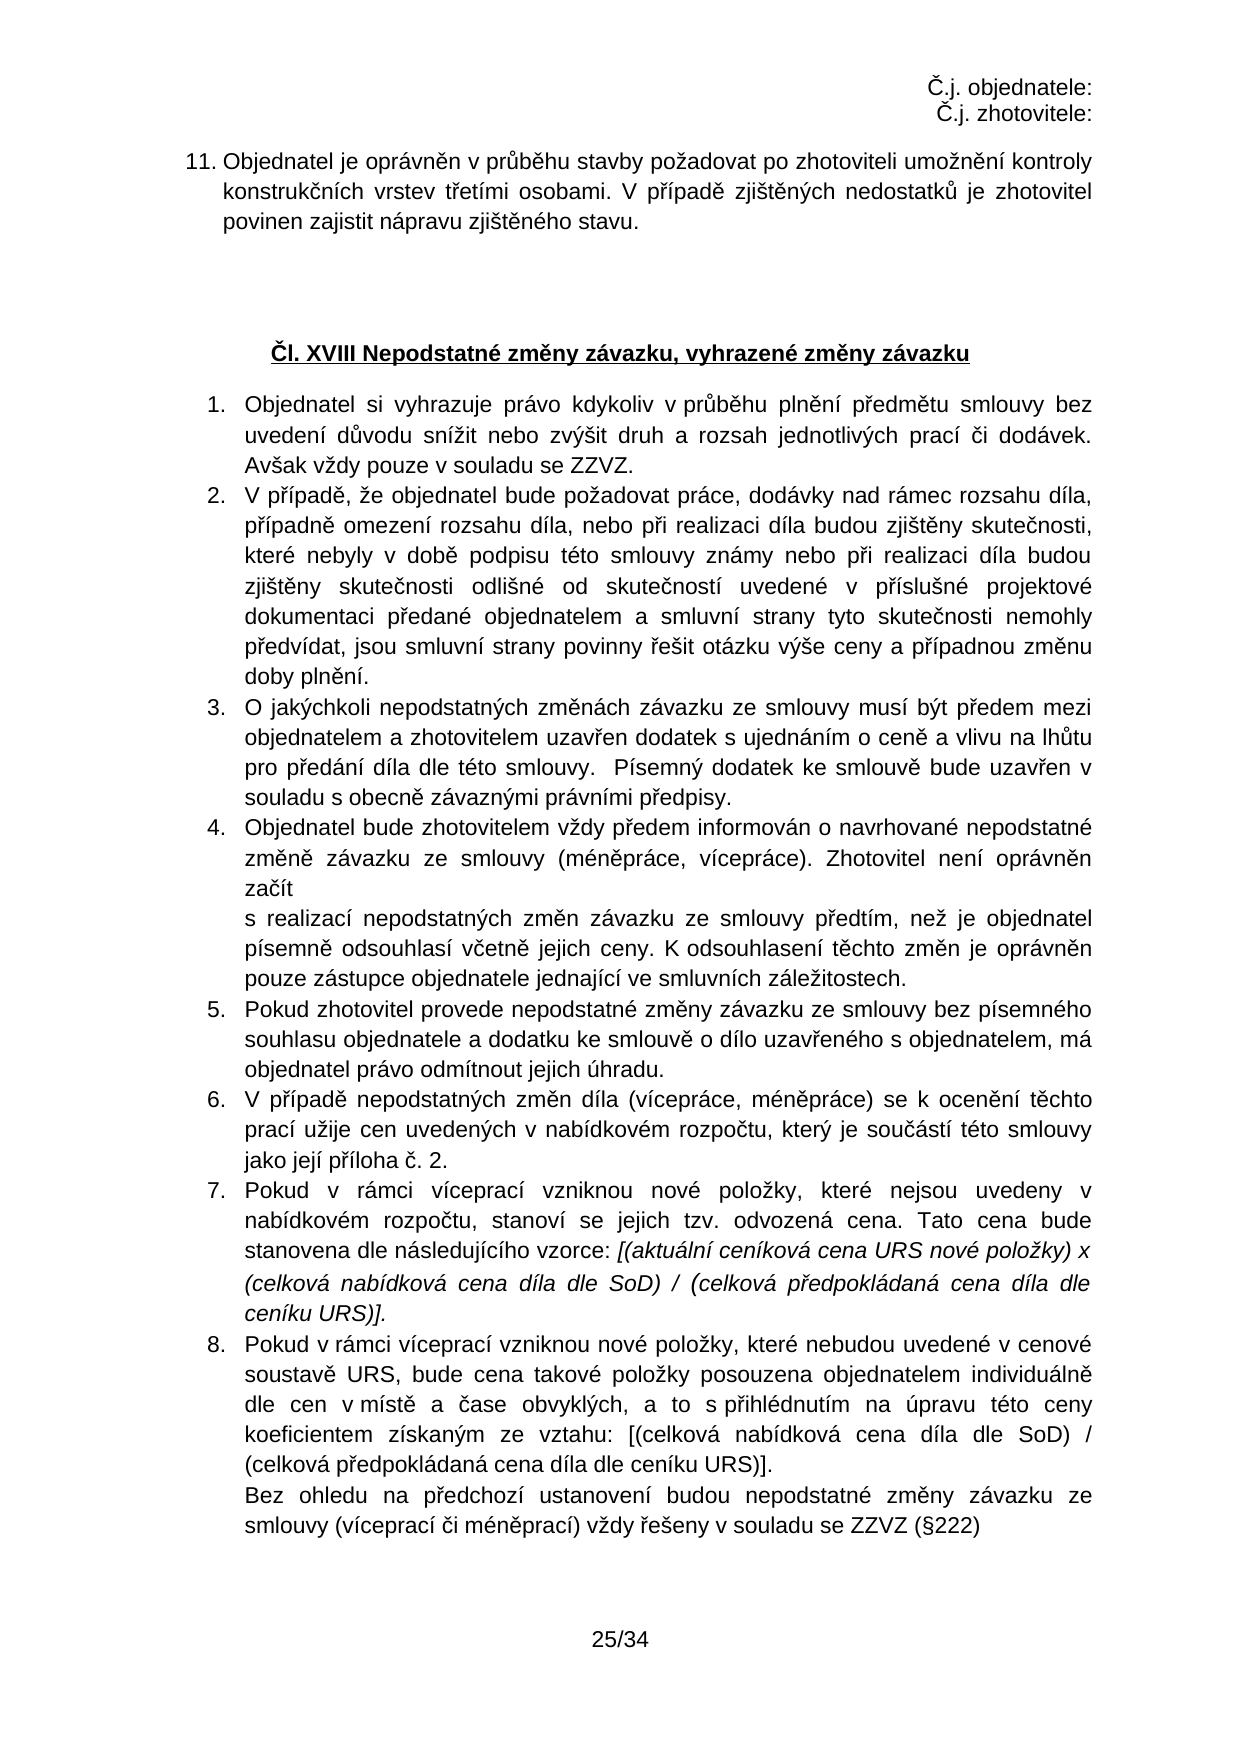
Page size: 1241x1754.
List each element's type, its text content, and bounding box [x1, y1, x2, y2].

list Objednatel je oprávněn v průběhu stavby požadovat po zhotoviteli umožnění kontroly konstrukčních vrstev třetími osobami. V případě zjištěných nedostatků je zhotovitel povinen zajistit nápravu zjištěného stavu. [185, 148, 1093, 234]
list Objednatel bude zhotovitelem vždy předem informován o navrhované nepodstatné změně závazku ze smlouvy (méněpráce, vícepráce). Zhotovitel není oprávněn začít s realizací nepodstatných změn závazku ze smlouvy předtím, než je objednatel písemně odsouhlasí včetně jejich ceny. K odsouhlasení těchto změn je oprávněn pouze zástupce objednatele jednající ve smluvních záležitostech. [207, 814, 1093, 992]
list V případě nepodstatných změn díla (vícepráce, méněpráce) se k ocenění těchto prací užije cen uvedených v nabídkovém rozpočtu, který je součástí této smlouvy jako její příloha č. 2. [207, 1086, 1093, 1173]
list V případě, že objednatel bude požadovat práce, dodávky nad rámec rozsahu díla, případně omezení rozsahu díla, nebo při realizaci díla budou zjištěny skutečnosti, které nebyly v době podpisu této smlouvy známy nebo při realizaci díla budou zjištěny skutečnosti odlišné od skutečností uvedené v příslušné projektové dokumentaci předané objednatelem a smluvní strany tyto skutečnosti nemohly předvídat, jsou smluvní strany povinny řešit otázku výše ceny a případnou změnu doby plnění. [207, 482, 1093, 689]
list O jakýchkoli nepodstatných změnách závazku ze smlouvy musí být předem mezi objednatelem a zhotovitelem uzavřen dodatek s ujednáním o ceně a vlivu na lhůtu pro předání díla dle této smlouvy. Písemný dodatek ke smlouvě bude uzavřen v souladu s obecně závaznými právními předpisy. [207, 693, 1093, 810]
list Pokud v rámci víceprací vzniknou nové položky, které nejsou uvedeny v nabídkovém rozpočtu, stanoví se jejich tzv. odvozená cena. Tato cena bude stanovena dle následujícího vzorce: [(aktuální ceníková cena URS nové položky) x (celková nabídková cena díla dle SoD) / (celková předpokládaná cena díla dle ceníku URS)]. [207, 1177, 1093, 1327]
text Čl. XVIII Nepodstatné změny závazku, vyhrazené změny závazku [148, 340, 1093, 367]
list Objednatel si vyhrazuje právo kdykoliv v průběhu plnění předmětu smlouvy bez uvedení důvodu snížit nebo zvýšit druh a rozsah jednotlivých prací či dodávek. Avšak vždy pouze v souladu se ZZVZ. [207, 391, 1093, 478]
list Pokud v rámci víceprací vzniknou nové položky, které nebudou uvedené v cenové soustavě URS, bude cena takové položky posouzena objednatelem individuálně dle cen v místě a čase obvyklých, a to s přihlédnutím na úpravu této ceny koeficientem získaným ze vztahu: [(celková nabídková cena díla dle SoD) / (celková předpokládaná cena díla dle ceníku URS)]. [207, 1331, 1093, 1478]
list Pokud zhotovitel provede nepodstatné změny závazku ze smlouvy bez písemného souhlasu objednatele a dodatku ke smlouvě o dílo uzavřeného s objednatelem, má objednatel právo odmítnout jejich úhradu. [207, 996, 1093, 1082]
list Bez ohledu na předchozí ustanovení budou nepodstatné změny závazku ze smlouvy (víceprací či méněprací) vždy řešeny v souladu se ZZVZ (§222) [244, 1482, 1093, 1538]
